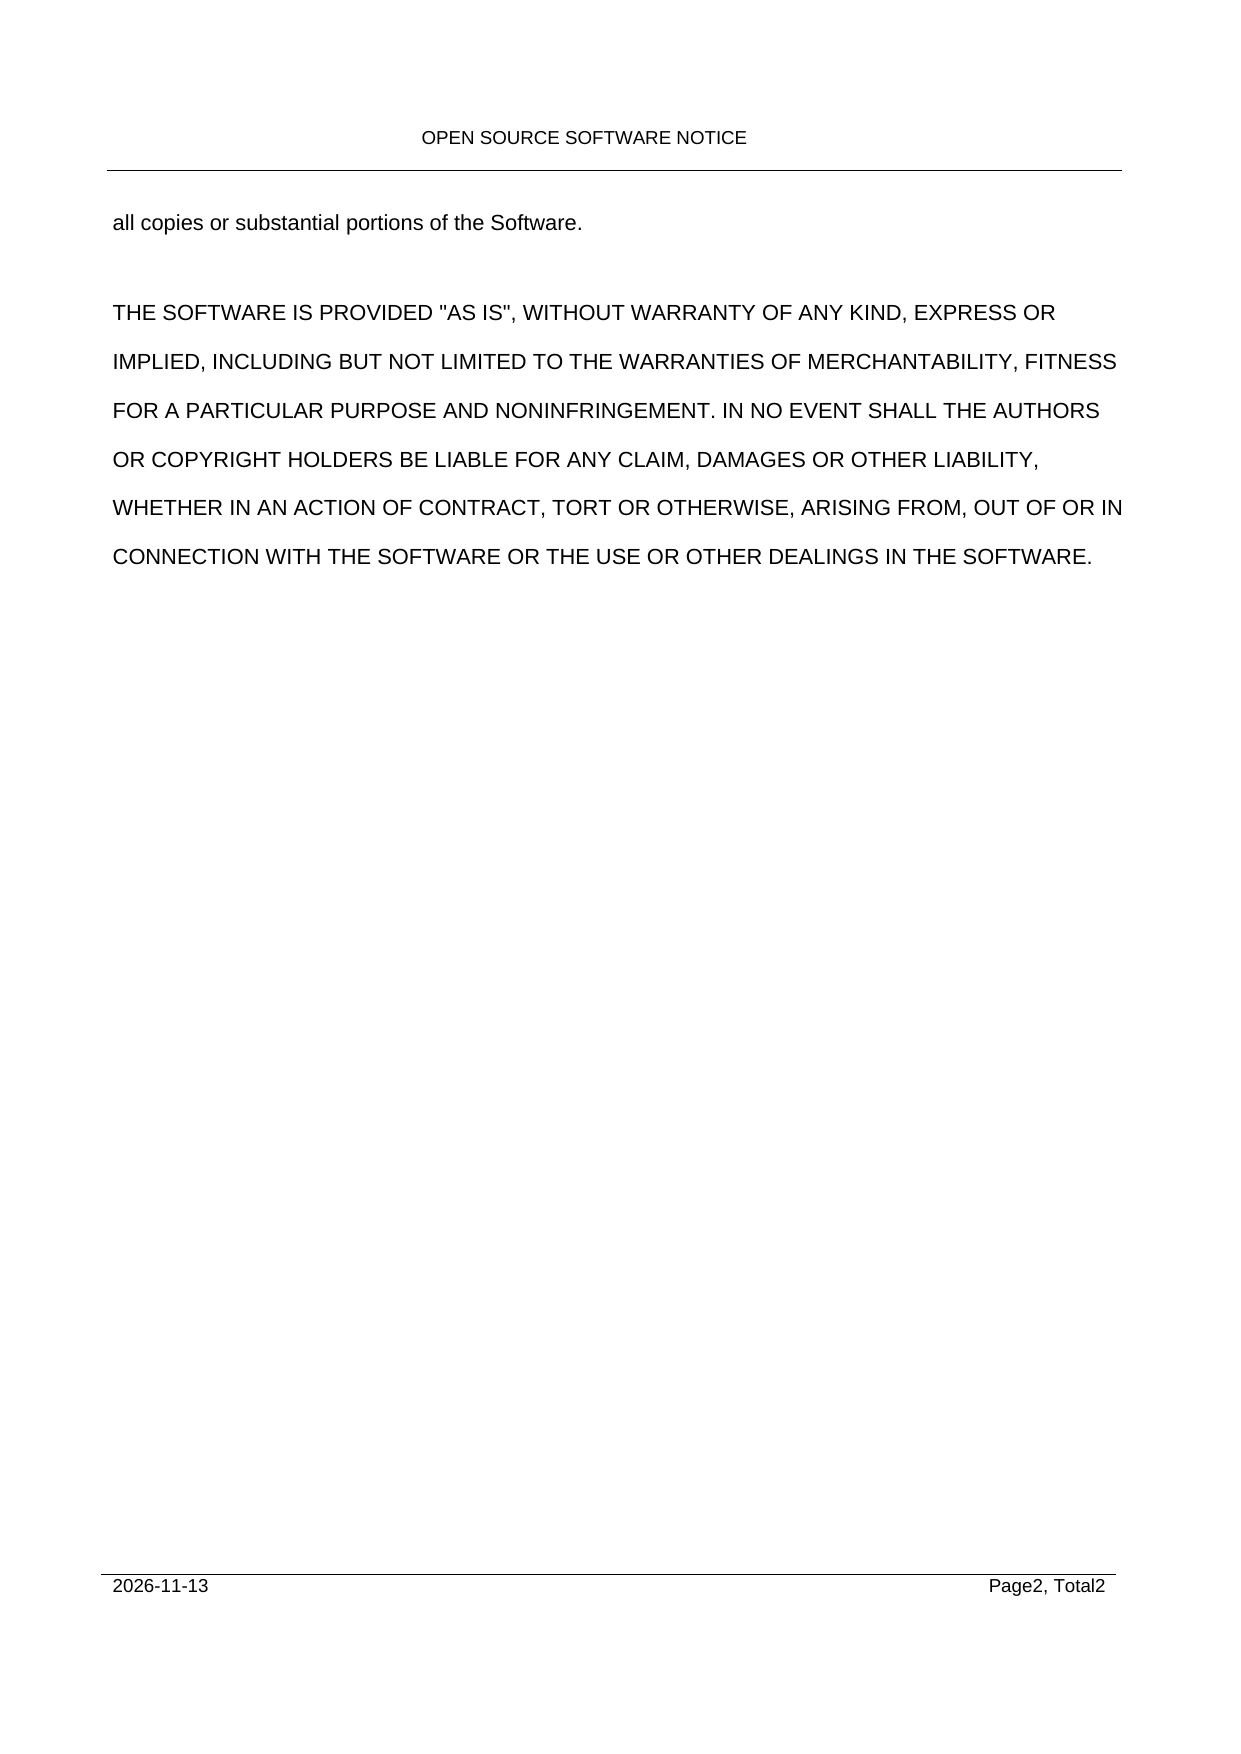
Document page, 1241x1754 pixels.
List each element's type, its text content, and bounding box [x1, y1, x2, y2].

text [112, 206, 1128, 239]
text THE SOFTWARE IS PROVIDED "AS IS", WITHOUT WARRANTY OF ANY KIND, EXPRESS OR IMPLIED, INCLUDING BUT NOT LIMITED TO THE WARRANTIES OF MERCHANTABILITY, FITNESS FOR A PARTICULAR PURPOSE AND NONINFRINGEMENT. IN NO EVENT SHALL THE AUTHORS OR COPYRIGHT HOLDERS BE LIABLE FOR ANY CLAIM, DAMAGES OR OTHER LIABILITY, WHETHER IN AN ACTION OF CONTRACT, TORT OR OTHERWISE, ARISING FROM, OUT OF OR IN CONNECTION WITH THE SOFTWARE OR THE USE OR OTHER DEALINGS IN THE SOFTWARE. [112, 297, 1128, 573]
